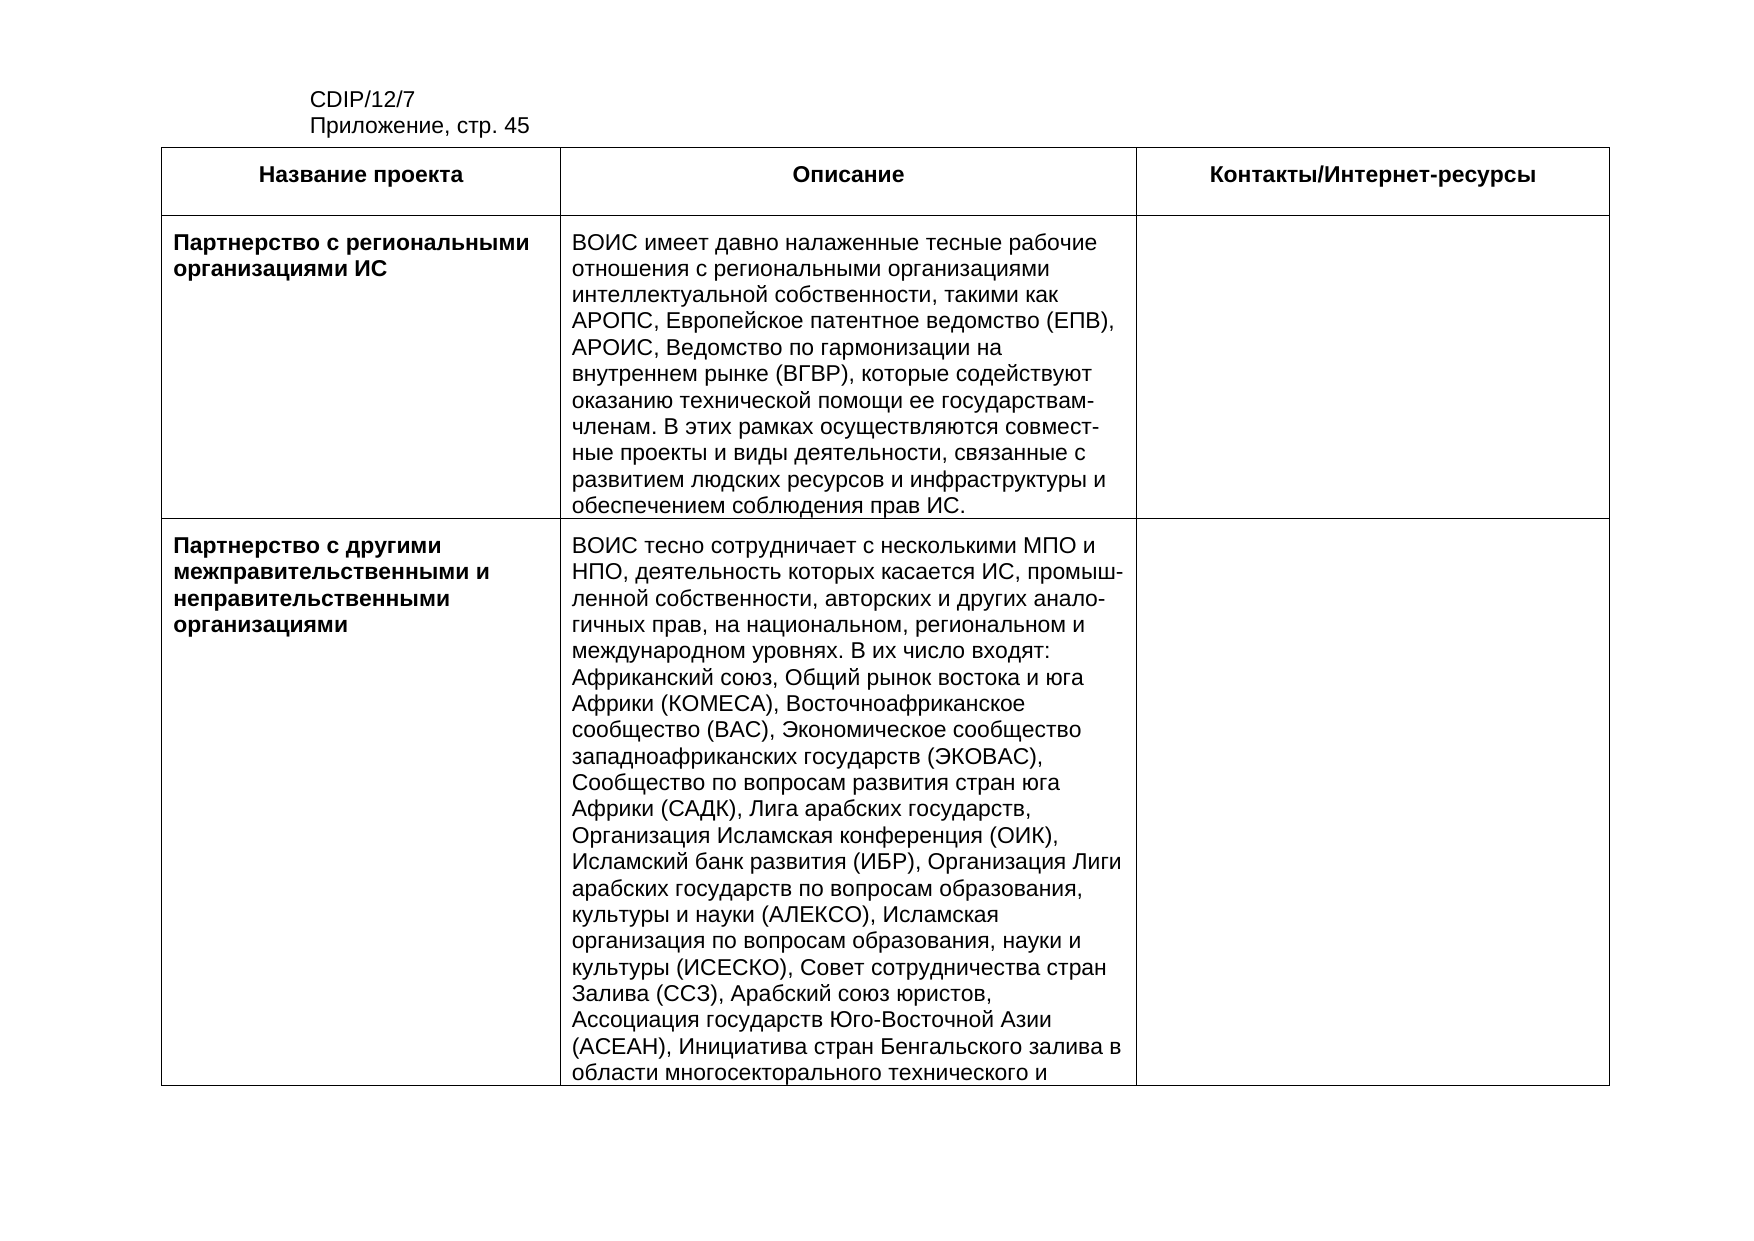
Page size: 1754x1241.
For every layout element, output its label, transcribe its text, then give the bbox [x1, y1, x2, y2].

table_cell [561, 519, 1136, 1085]
table_cell Партнерство с региональными организациями ИС [162, 216, 560, 518]
table_cell [1137, 216, 1609, 518]
table_header Описание [561, 148, 1136, 215]
table_cell ВОИС имеет давно налаженные тесные рабочие отношения с региональными организациями интеллектуальной собственности, такими как АРОПС, Европейское патентное ведомство (ЕПВ), АРОИС, Ведомство по гармонизации на внутреннем рынке (ВГВР), которые содействуют оказанию технической помощи ее государствам-членам. В этих рамках осуществляются совмест- ные проекты и виды деятельности, связанные с развитием людских ресурсов и инфраструктуры и обеспечением соблюдения прав ИС. [561, 216, 1136, 518]
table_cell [162, 519, 560, 1085]
table_header Контакты/Интернет-ресурсы [1137, 148, 1609, 215]
table_cell [1137, 519, 1609, 1085]
table_header Название проекта [162, 148, 560, 215]
